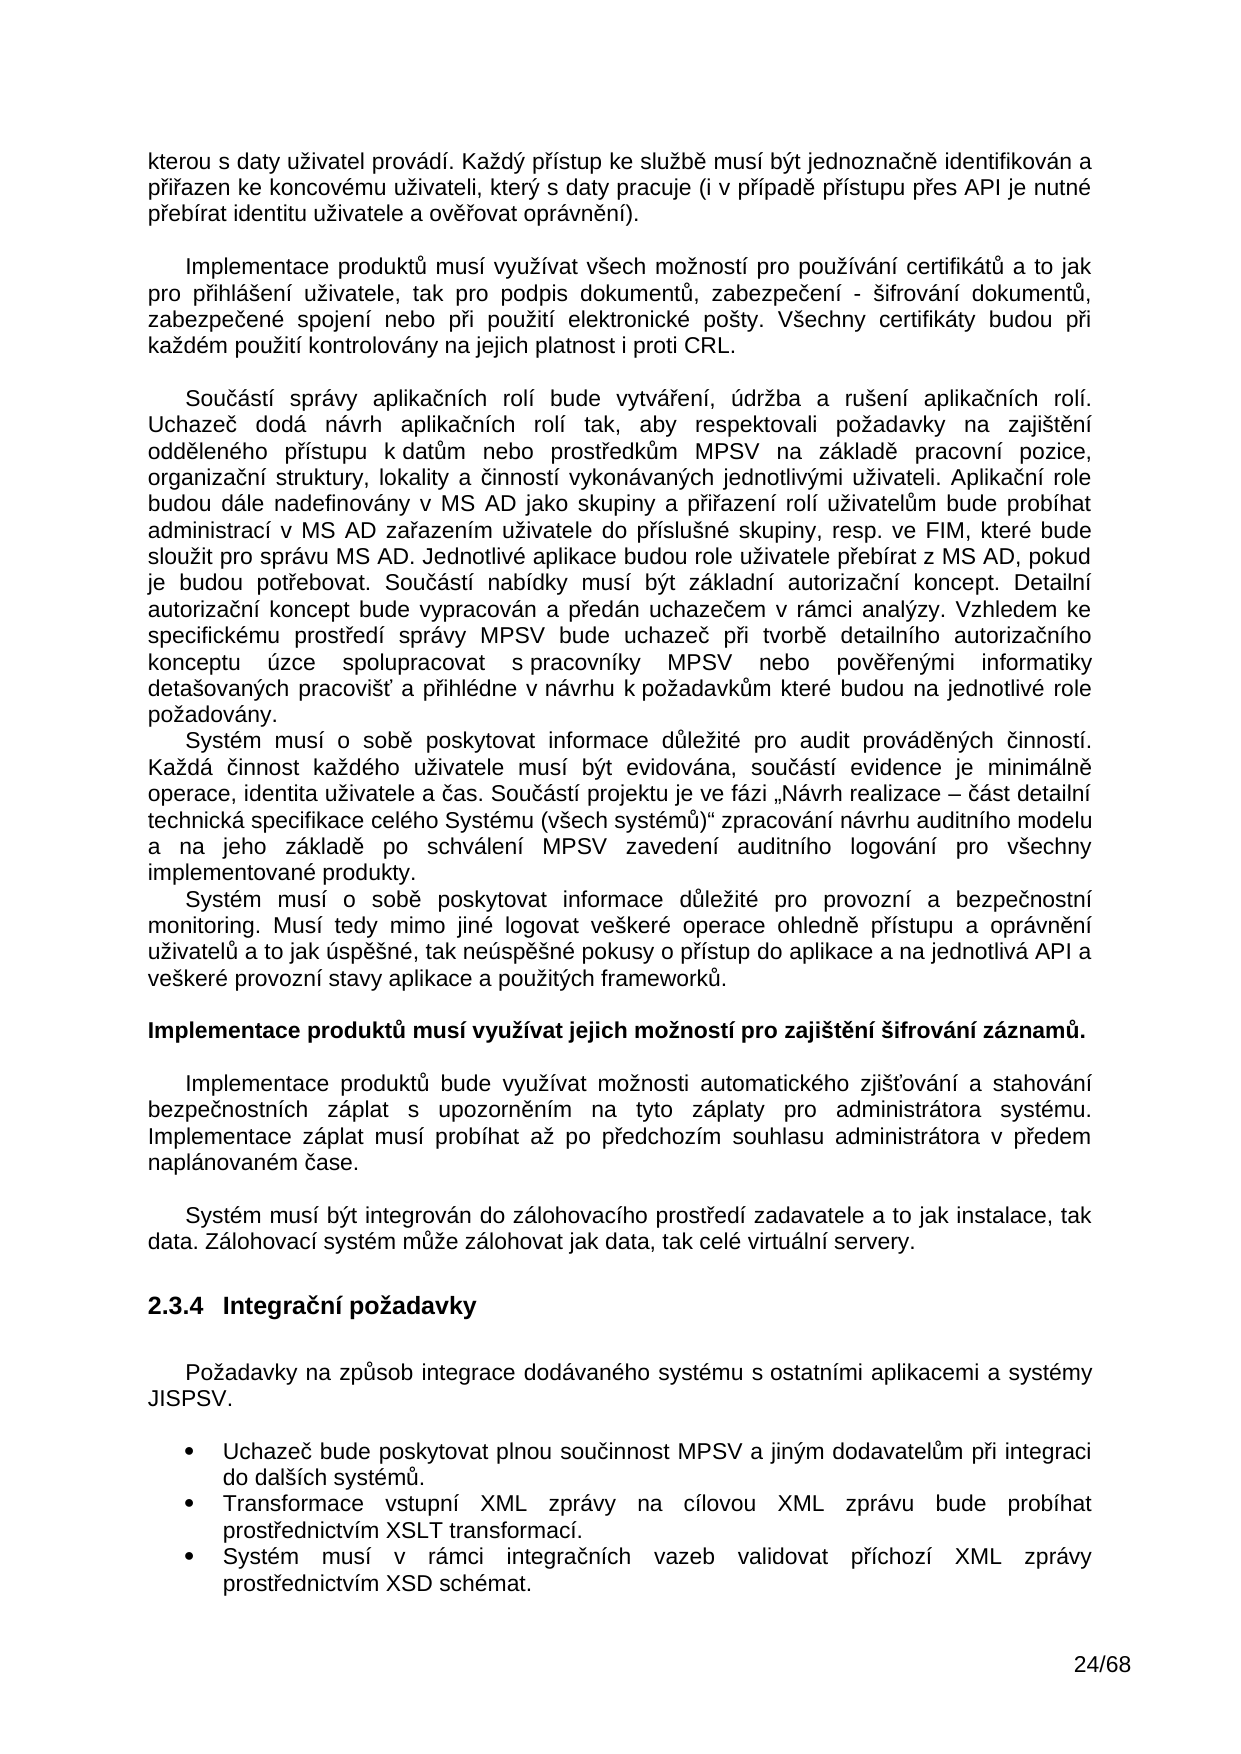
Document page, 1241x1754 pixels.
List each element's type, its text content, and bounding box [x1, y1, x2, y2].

text Implementace produktů bude využívat možnosti automatického zjišťování a stahování bezpečnostních záplat s upozorněním na tyto záplaty pro administrátora systému. Implementace záplat musí probíhat až po předchozím souhlasu administrátora v předem naplánovaném čase. [148, 1070, 1092, 1176]
text Implementace produktů musí využívat jejich možností pro zajištění šifrování záznamů. [148, 1017, 1092, 1044]
text Součástí správy aplikačních rolí bude vytváření, údržba a rušení aplikačních rolí. Uchazeč dodá návrh aplikačních rolí tak, aby respektovali požadavky na zajištění odděleného přístupu k datům nebo prostředkům MPSV na základě pracovní pozice, organizační struktury, lokality a činností vykonávaných jednotlivými uživateli. Aplikační role budou dále nadefinovány v MS AD jako skupiny a přiřazení rolí uživatelům bude probíhat administrací v MS AD zařazením uživatele do příslušné skupiny, resp. ve FIM, které bude sloužit pro správu MS AD. Jednotlivé aplikace budou role uživatele přebírat z MS AD, pokud je budou potřebovat. Součástí nabídky musí být základní autorizační koncept. Detailní autorizační koncept bude vypracován a předán uchazečem v rámci analýzy. Vzhledem ke specifickému prostředí správy MPSV bude uchazeč při tvorbě detailního autorizačního konceptu úzce spolupracovat s pracovníky MPSV nebo pověřenými informatiky detašovaných pracovišť a přihlédne v návrhu k požadavkům které budou na jednotlivé role požadovány. [148, 385, 1092, 727]
text Systém musí o sobě poskytovat informace důležité pro audit prováděných činností. Každá činnost každého uživatele musí být evidována, součástí evidence je minimálně operace, identita uživatele a čas. Součástí projektu je ve fázi „Návrh realizace – část detailní technická specifikace celého Systému (všech systémů)“ zpracování návrhu auditního modelu a na jeho základě po schválení MPSV zavedení auditního logování pro všechny implementované produkty. [148, 727, 1092, 886]
text Systém musí být integrován do zálohovacího prostředí zadavatele a to jak instalace, tak data. Zálohovací systém může zálohovat jak data, tak celé virtuální servery. [148, 1202, 1092, 1254]
list Transformace vstupní XML zprávy na cílovou XML zprávu bude probíhat prostřednictvím XSLT transformací. [185, 1490, 1092, 1543]
list Uchazeč bude poskytovat plnou součinnost MPSV a jiným dodavatelům při integraci do dalších systémů. [185, 1438, 1092, 1490]
subtitle Integrační požadavky [148, 1291, 1092, 1320]
text Požadavky na způsob integrace dodávaného systému s ostatními aplikacemi a systémy JISPSV. [148, 1359, 1092, 1411]
text Implementace produktů musí využívat všech možností pro používání certifikátů a to jak pro přihlášení uživatele, tak pro podpis dokumentů, zabezpečení - šifrování dokumentů, zabezpečené spojení nebo při použití elektronické pošty. Všechny certifikáty budou při každém použití kontrolovány na jejich platnost i proti CRL. [148, 253, 1092, 358]
list Systém musí v rámci integračních vazeb validovat příchozí XML zprávy prostřednictvím XSD schémat. [185, 1543, 1092, 1596]
text Systém musí o sobě poskytovat informace důležité pro provozní a bezpečnostní monitoring. Musí tedy mimo jiné logovat veškeré operace ohledně přístupu a oprávnění uživatelů a to jak úspěšné, tak neúspěšné pokusy o přístup do aplikace a na jednotlivá API a veškeré provozní stavy aplikace a použitých frameworků. [148, 886, 1092, 991]
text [148, 148, 1092, 227]
